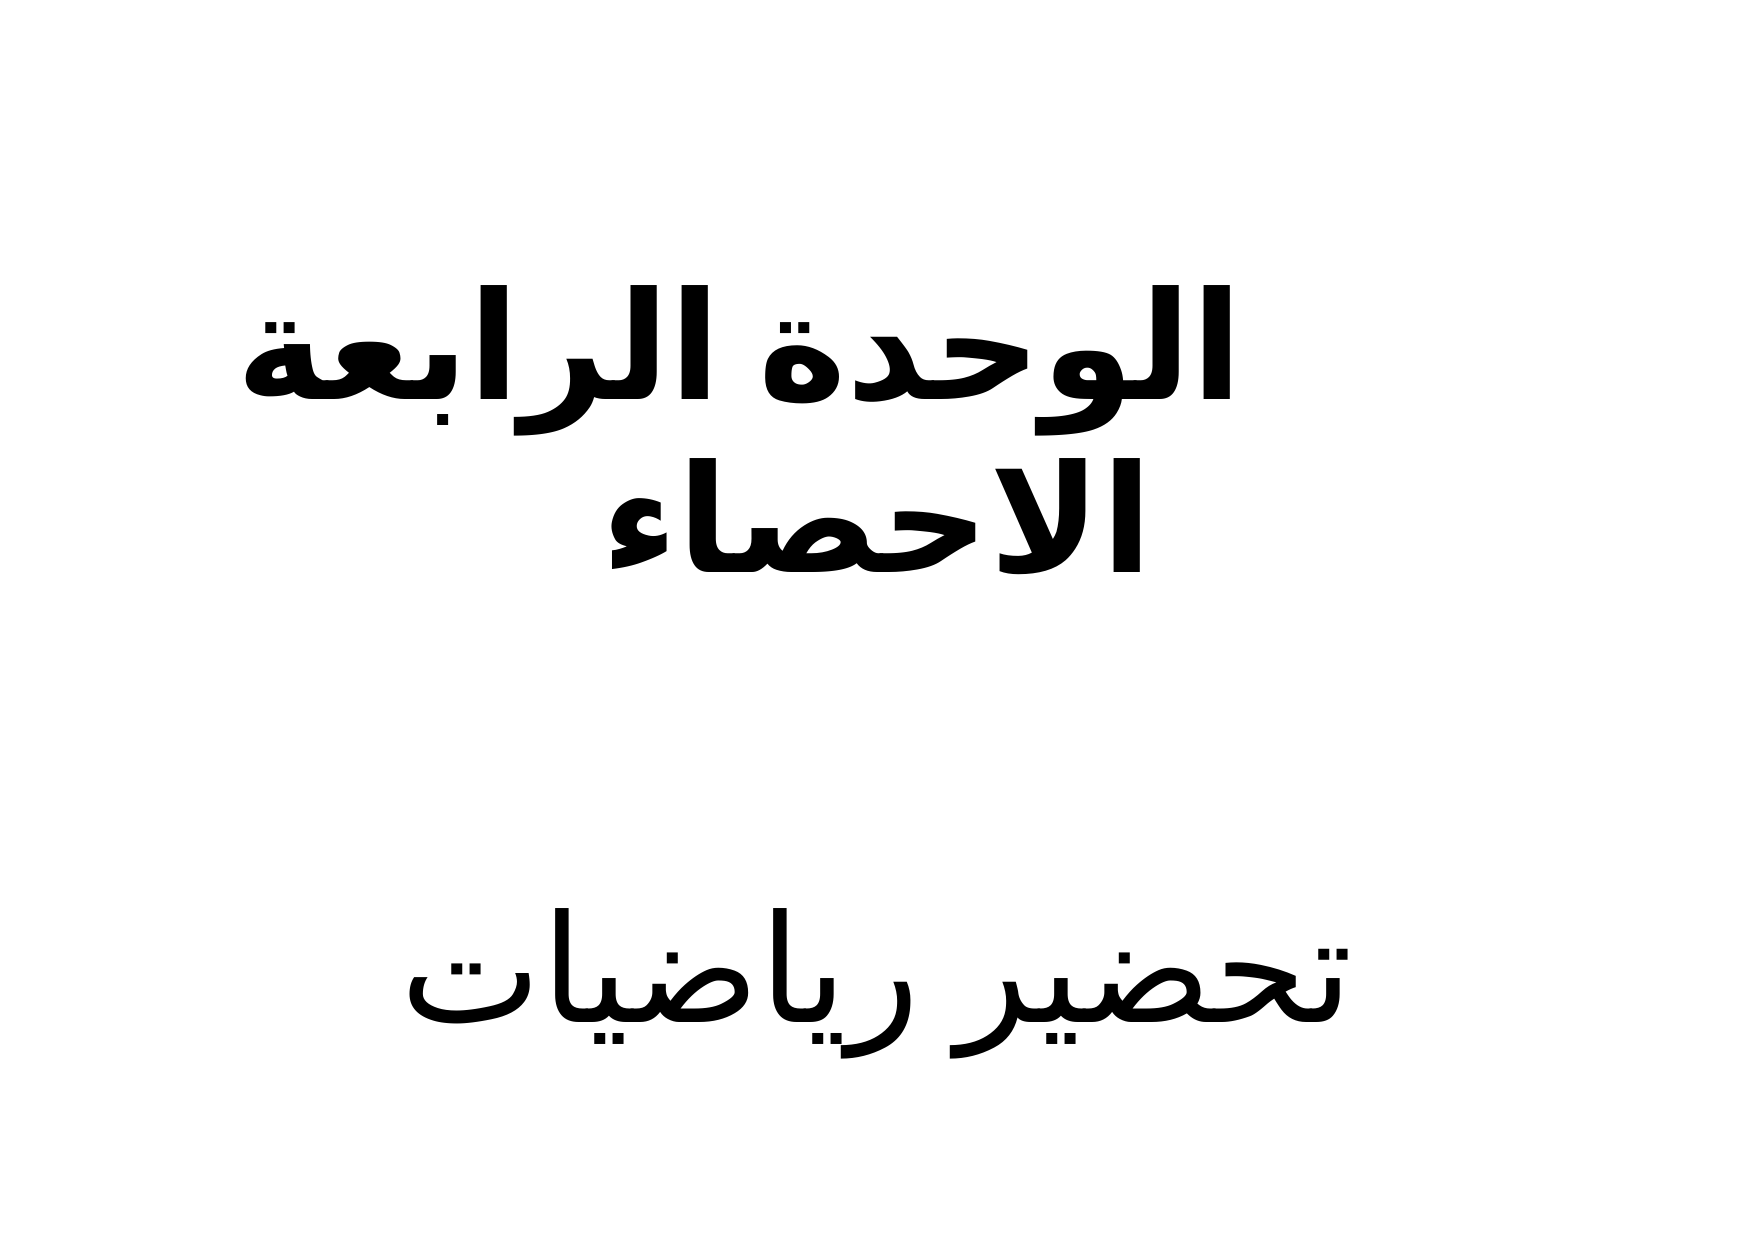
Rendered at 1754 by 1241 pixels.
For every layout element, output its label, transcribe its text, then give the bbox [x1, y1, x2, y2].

text تحضير رياضيات [75, 882, 1679, 1055]
text الوحدة الرابعة [75, 259, 1679, 432]
text الاحصاء [75, 432, 1679, 604]
